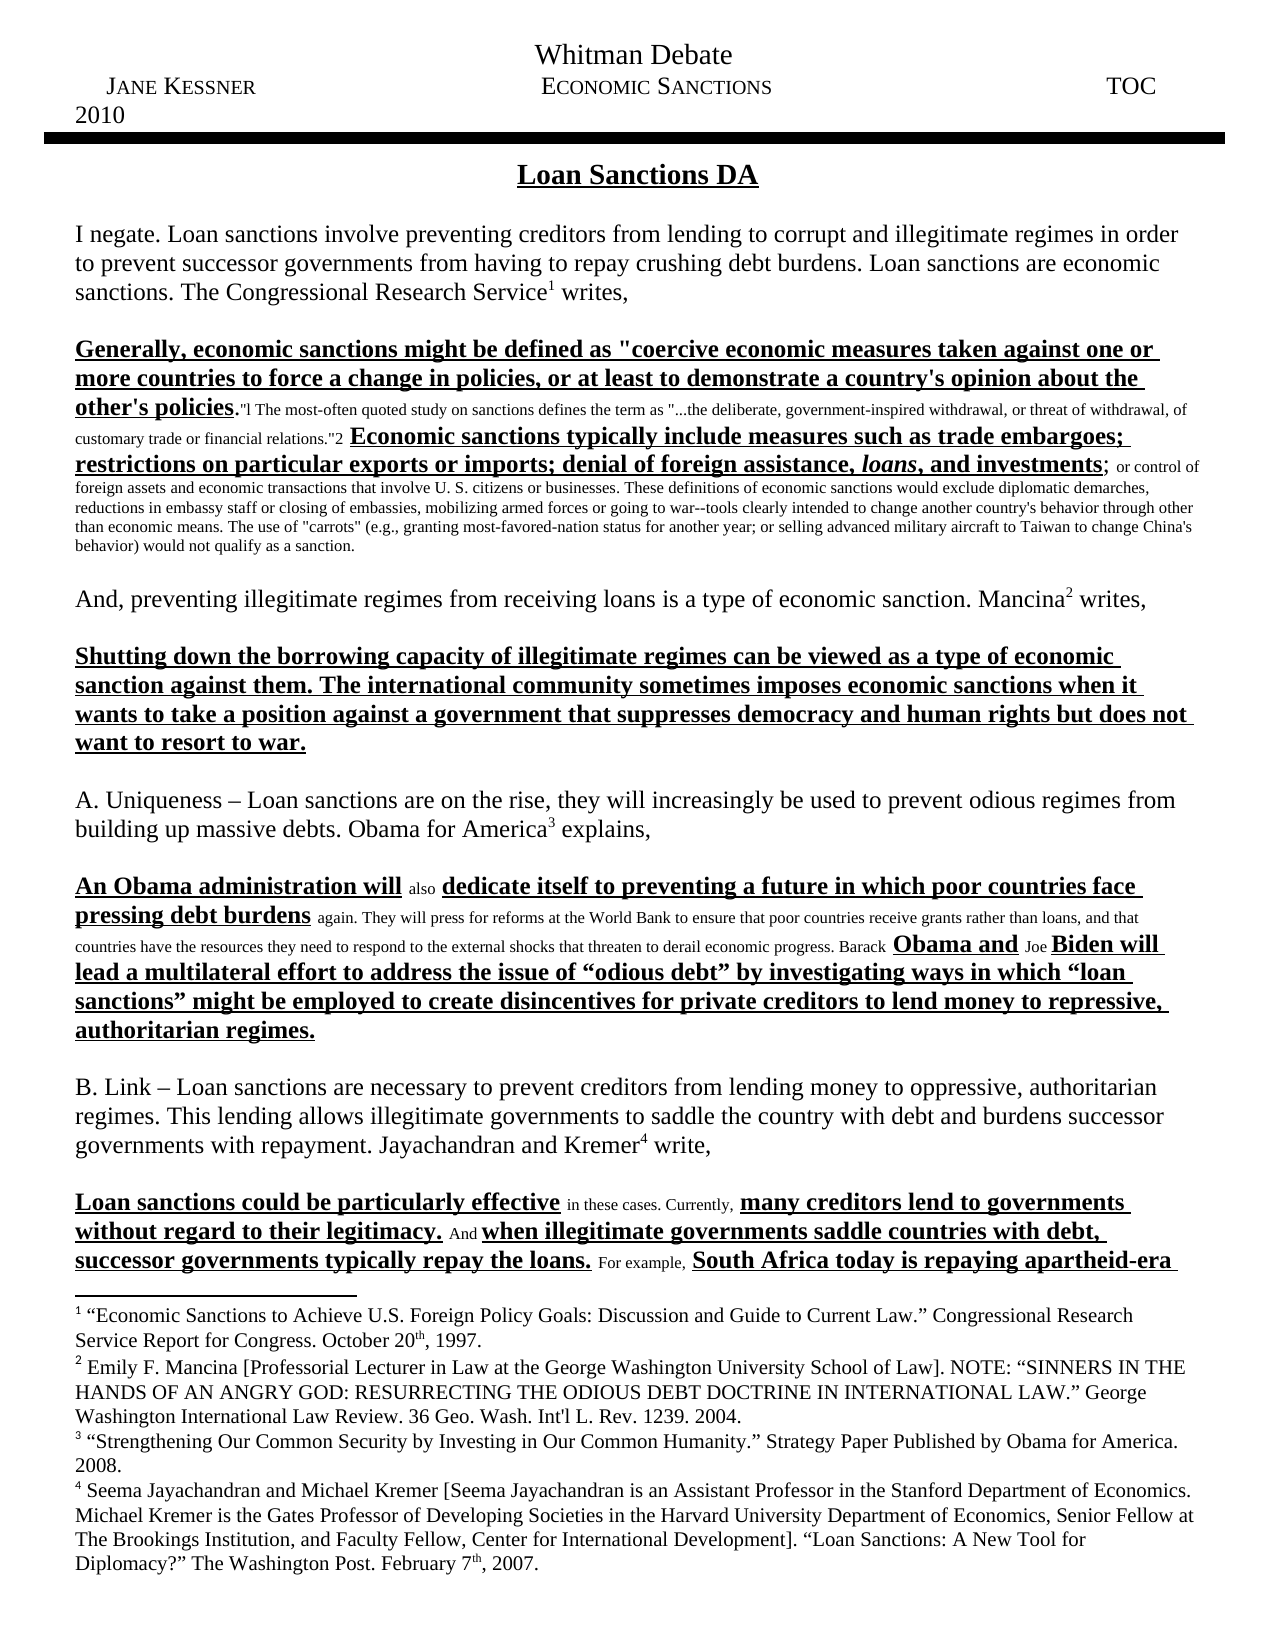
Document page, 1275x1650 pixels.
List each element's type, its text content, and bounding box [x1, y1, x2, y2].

text Generally, economic sanctions might be defined as "coercive economic measures taken against one or more countries to force a change in policies, or at least to demonstrate a country's opinion about the other's policies.''l The most-often quoted study on sanctions defines the term as "...the deliberate, government-inspired withdrawal, or threat of withdrawal, of customary trade or financial relations."2 Economic sanctions typically include measures such as trade embargoes; restrictions on particular exports or imports; denial of foreign assistance, loans, and investments; or control of foreign assets and economic transactions that involve U. S. citizens or businesses. These definitions of economic sanctions would exclude diplomatic demarches, reductions in embassy staff or closing of embassies, mobilizing armed forces or going to war--tools clearly intended to change another country's behavior through other than economic means. The use of "carrots" (e.g., granting most-favored-nation status for another year; or selling advanced military aircraft to Taiwan to change China's behavior) would not qualify as a sanction. [75, 334, 1200, 555]
text An Obama administration will also dedicate itself to preventing a future in which poor countries face pressing debt burdens again. They will press for reforms at the World Bank to ensure that poor countries receive grants rather than loans, and that countries have the resources they need to respond to the external shocks that threaten to derail economic progress. Barack Obama and Joe Biden will lead a multilateral effort to address the issue of “odious debt” by investigating ways in which “loan sanctions” might be employed to create disincentives for private creditors to lend money to repressive, authoritarian regimes. [75, 871, 1200, 1044]
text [75, 1187, 1200, 1274]
text B. Link – Loan sanctions are necessary to prevent creditors from lending money to oppressive, authoritarian regimes. This lending allows illegitimate governments to saddle the country with debt and burdens successor governments with repayment. Jayachandran and Kremer write, [75, 1072, 1200, 1159]
text Loan Sanctions DA [75, 157, 1200, 191]
text I negate. Loan sanctions involve preventing creditors from lending to corrupt and illegitimate regimes in order to prevent successor governments from having to repay crushing debt burdens. Loan sanctions are economic sanctions. The Congressional Research Service writes, [75, 219, 1200, 306]
text Shutting down the borrowing capacity of illegitimate regimes can be viewed as a type of economic sanction against them. The international community sometimes imposes economic sanctions when it wants to take a position against a government that suppresses democracy and human rights but does not want to resort to war. [75, 641, 1200, 756]
text And, preventing illegitimate regimes from receiving loans is a type of economic sanction. Mancina writes, [75, 584, 1200, 612]
text A. Uniqueness – Loan sanctions are on the rise, they will increasingly be used to prevent odious regimes from building up massive debts. Obama for America explains, [75, 785, 1200, 842]
